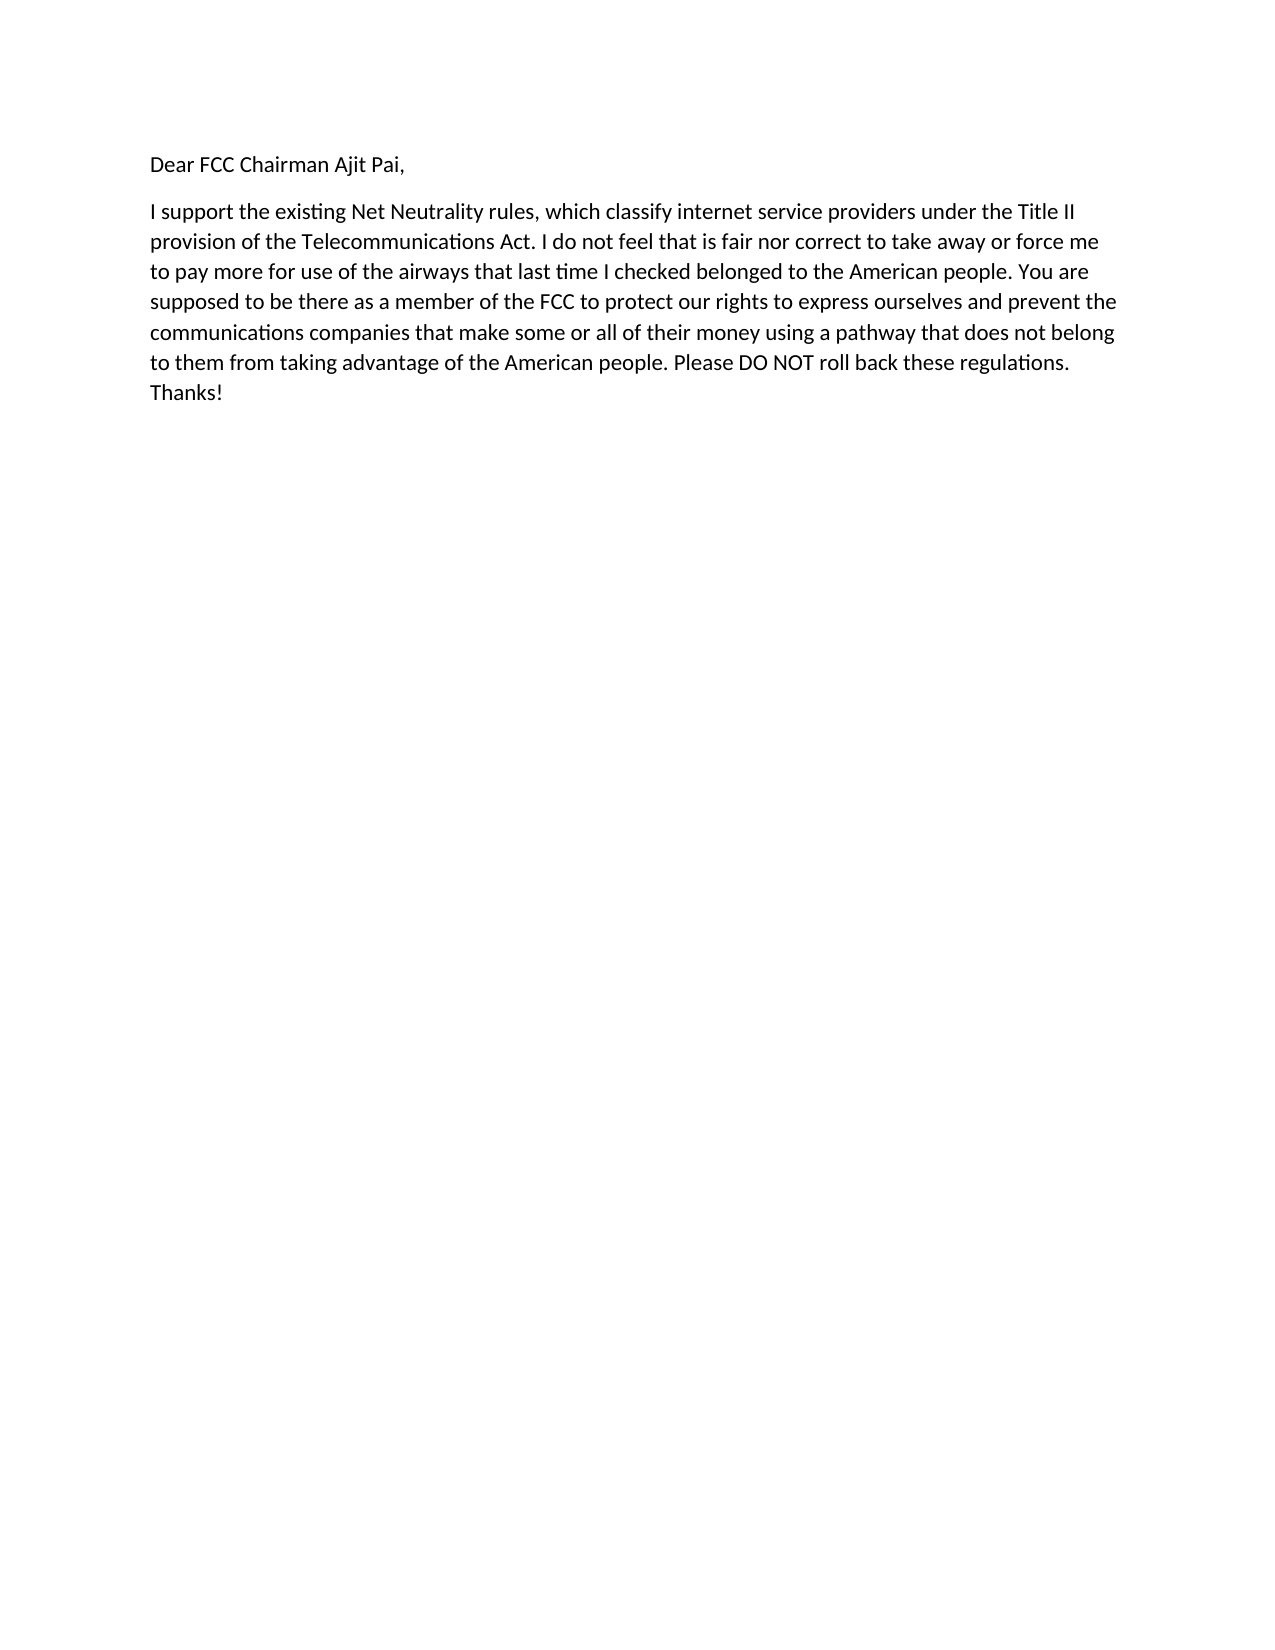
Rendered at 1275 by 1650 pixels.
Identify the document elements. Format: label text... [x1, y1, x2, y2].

text I support the existing Net Neutrality rules, which classify internet service providers under the Title II provision of the Telecommunications Act. I do not feel that is fair nor correct to take away or force me to pay more for use of the airways that last time I checked belonged to the American people. You are supposed to be there as a member of the FCC to protect our rights to express ourselves and prevent the communications companies that make some or all of their money using a pathway that does not belong to them from taking advantage of the American people. Please DO NOT roll back these regulations. Thanks! [150, 197, 1125, 406]
text Dear FCC Chairman Ajit Pai, [150, 150, 1125, 178]
